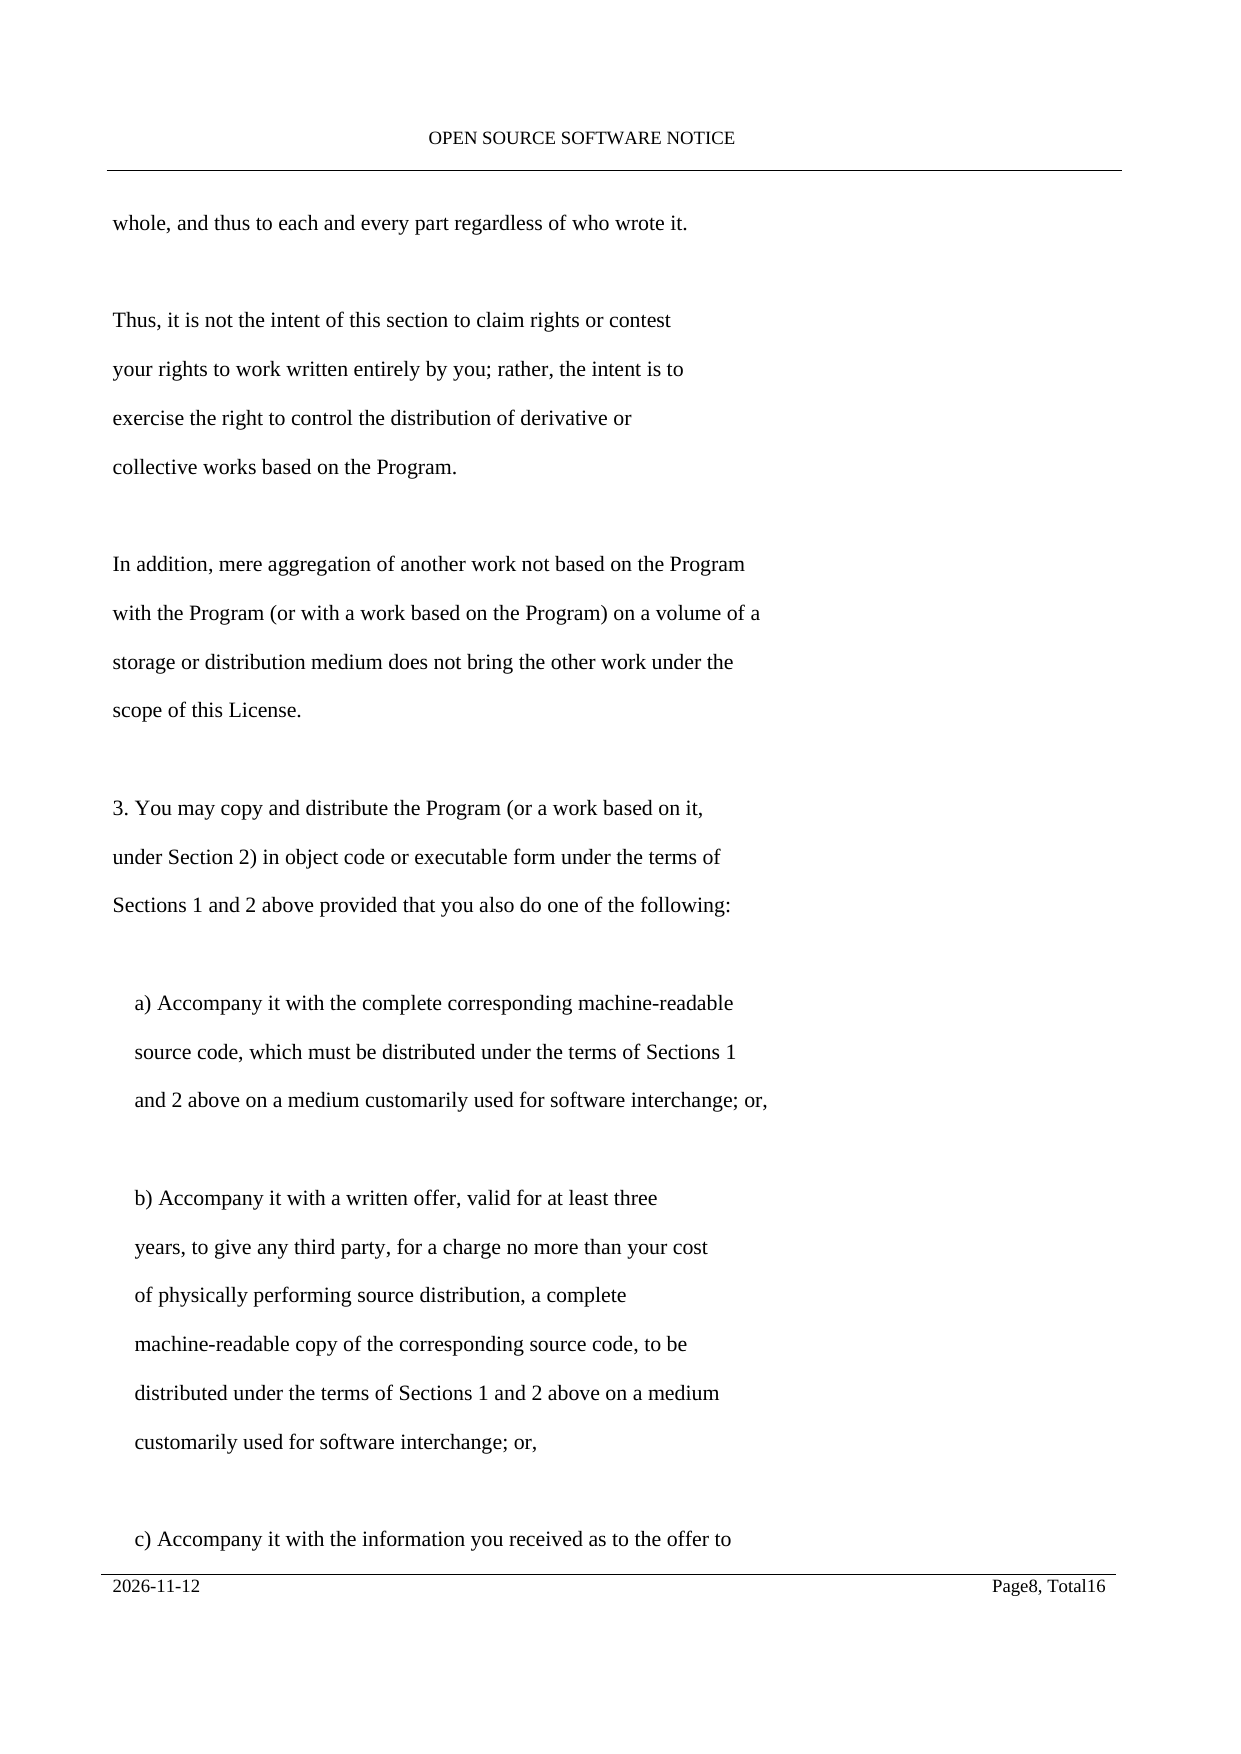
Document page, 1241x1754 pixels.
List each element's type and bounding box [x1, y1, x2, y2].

text [112, 206, 1128, 1555]
